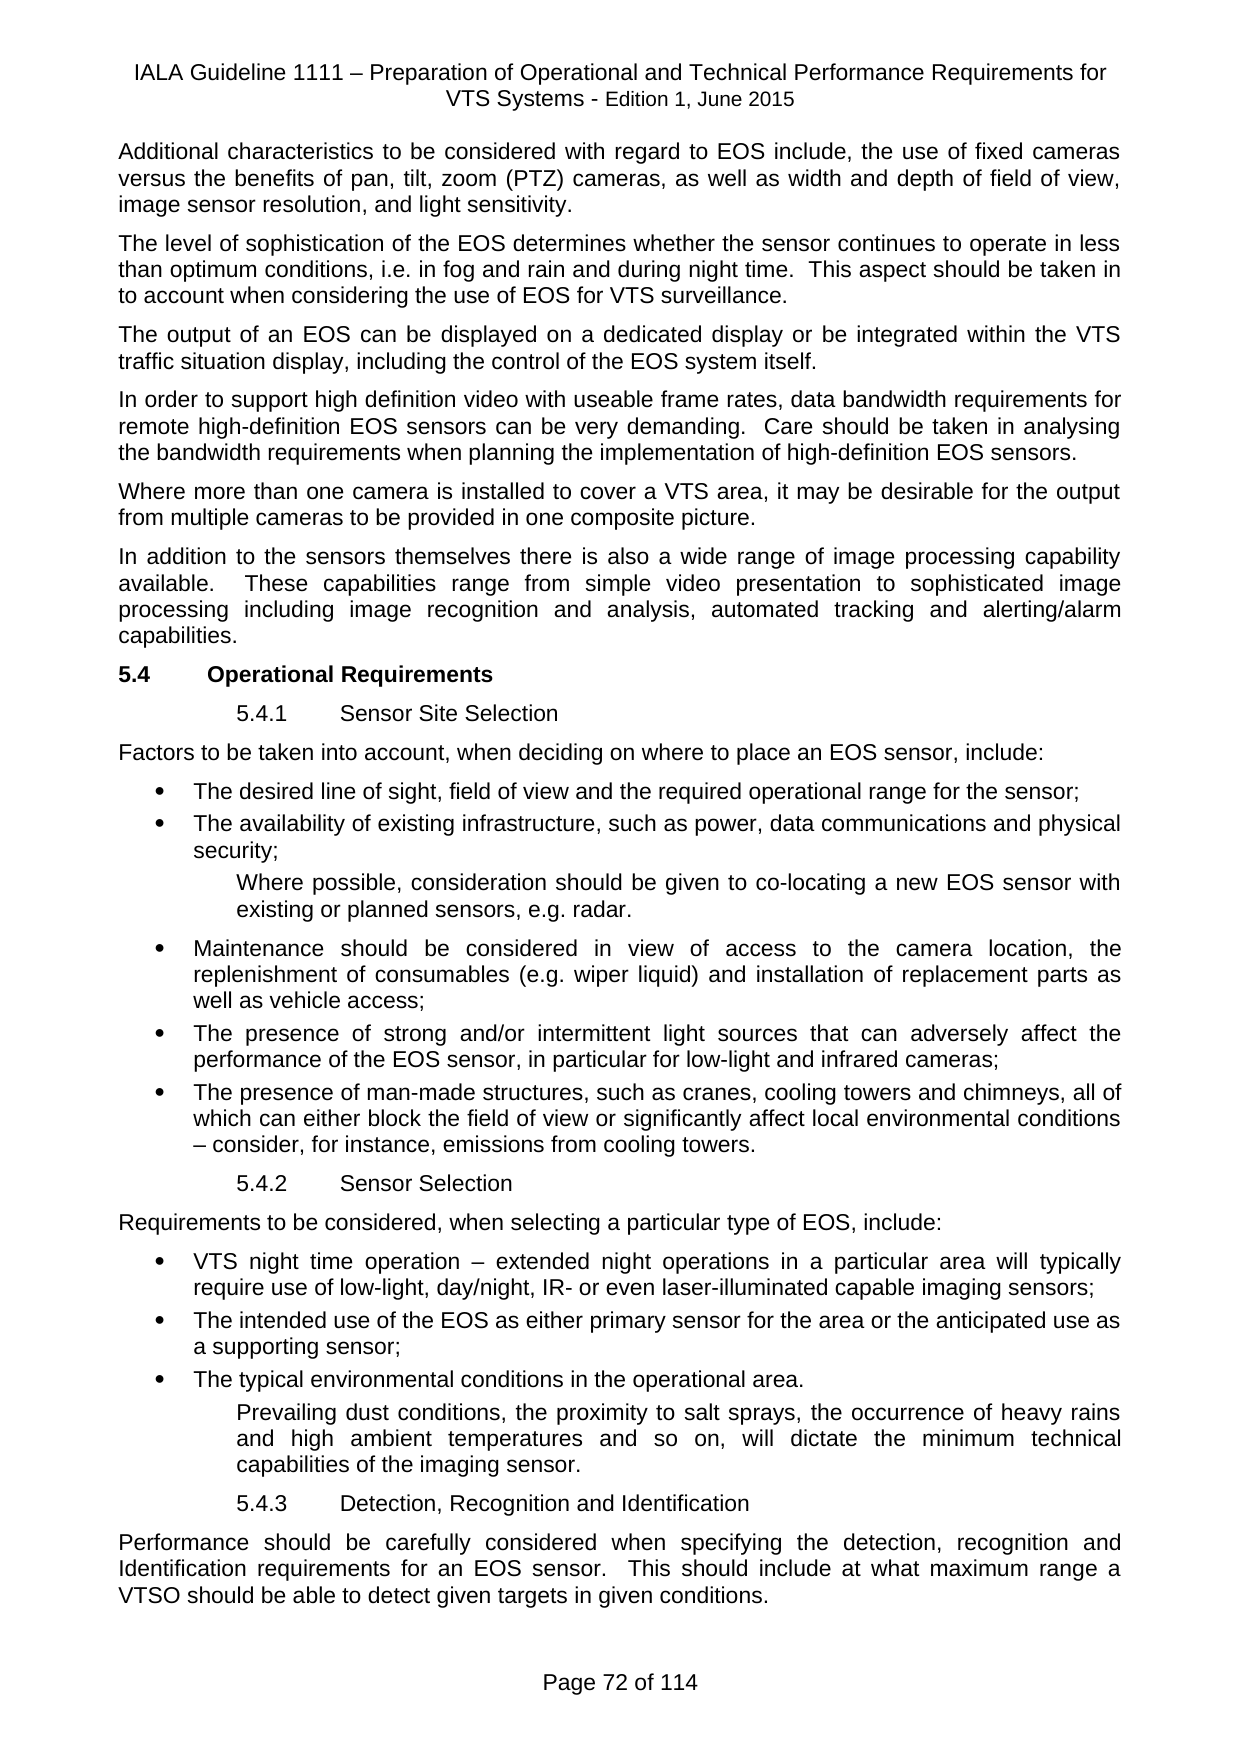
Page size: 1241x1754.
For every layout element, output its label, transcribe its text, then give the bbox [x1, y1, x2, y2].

text The presence of man-made structures, such as cranes, cooling towers and chimneys, all of which can either block the field of view or significantly affect local environmental conditions – consider, for instance, emissions from cooling towers. [156, 1079, 1122, 1158]
text Factors to be taken into account, when deciding on where to place an EOS sensor, include: [118, 739, 1122, 765]
text The availability of existing infrastructure, such as power, data communications and physical security; [156, 810, 1122, 863]
text Where possible, consideration should be given to co-locating a new EOS sensor with existing or planned sensors, e.g. radar. [236, 869, 1122, 922]
text Additional characteristics to be considered with regard to EOS include, the use of fixed cameras versus the benefits of pan, tilt, zoom (PTZ) cameras, as well as width and depth of field of view, image sensor resolution, and light sensitivity. [118, 138, 1122, 217]
text The desired line of sight, field of view and the required operational range for the sensor; [156, 778, 1122, 804]
text In order to support high definition video with useable frame rates, data bandwidth requirements for remote high-definition EOS sensors can be very demanding. Care should be taken in analysing the bandwidth requirements when planning the implementation of high-definition EOS sensors. [118, 386, 1122, 466]
text The presence of strong and/or intermittent light sources that can adversely affect the performance of the EOS sensor, in particular for low-light and infrared cameras; [156, 1020, 1122, 1072]
text Requirements to be considered, when selecting a particular type of EOS, include: [118, 1209, 1122, 1236]
text The typical environmental conditions in the operational area. [156, 1366, 1122, 1392]
subtitle Detection, Recognition and Identification [236, 1490, 1122, 1516]
subtitle Sensor Selection [236, 1170, 1122, 1197]
text In addition to the sensors themselves there is also a wide range of image processing capability available. These capabilities range from simple video presentation to sophisticated image processing including image recognition and analysis, automated tracking and alerting/alarm capabilities. [118, 543, 1122, 649]
text Prevailing dust conditions, the proximity to salt sprays, the occurrence of heavy rains and high ambient temperatures and so on, will dictate the minimum technical capabilities of the imaging sensor. [236, 1398, 1122, 1478]
subtitle Sensor Site Selection [236, 700, 1122, 726]
text The output of an EOS can be displayed on a dedicated display or be integrated within the VTS traffic situation display, including the control of the EOS system itself. [118, 321, 1122, 374]
text The level of sophistication of the EOS determines whether the sensor continues to operate in less than optimum conditions, i.e. in fog and rain and during night time. This aspect should be taken in to account when considering the use of EOS for VTS surveillance. [118, 230, 1122, 309]
text VTS night time operation – extended night operations in a particular area will typically require use of low-light, day/night, IR- or even laser-illuminated capable imaging sensors; [156, 1248, 1122, 1301]
subtitle Operational Requirements [118, 661, 1122, 687]
text The intended use of the EOS as either primary sensor for the area or the anticipated use as a supporting sensor; [156, 1307, 1122, 1360]
text Where more than one camera is installed to cover a VTS area, it may be desirable for the output from multiple cameras to be provided in one composite picture. [118, 478, 1122, 531]
text Maintenance should be considered in view of access to the camera location, the replenishment of consumables (e.g. wiper liquid) and installation of replacement parts as well as vehicle access; [156, 934, 1122, 1013]
text Performance should be carefully considered when specifying the detection, recognition and Identification requirements for an EOS sensor. This should include at what maximum range a VTSO should be able to detect given targets in given conditions. [118, 1529, 1122, 1608]
